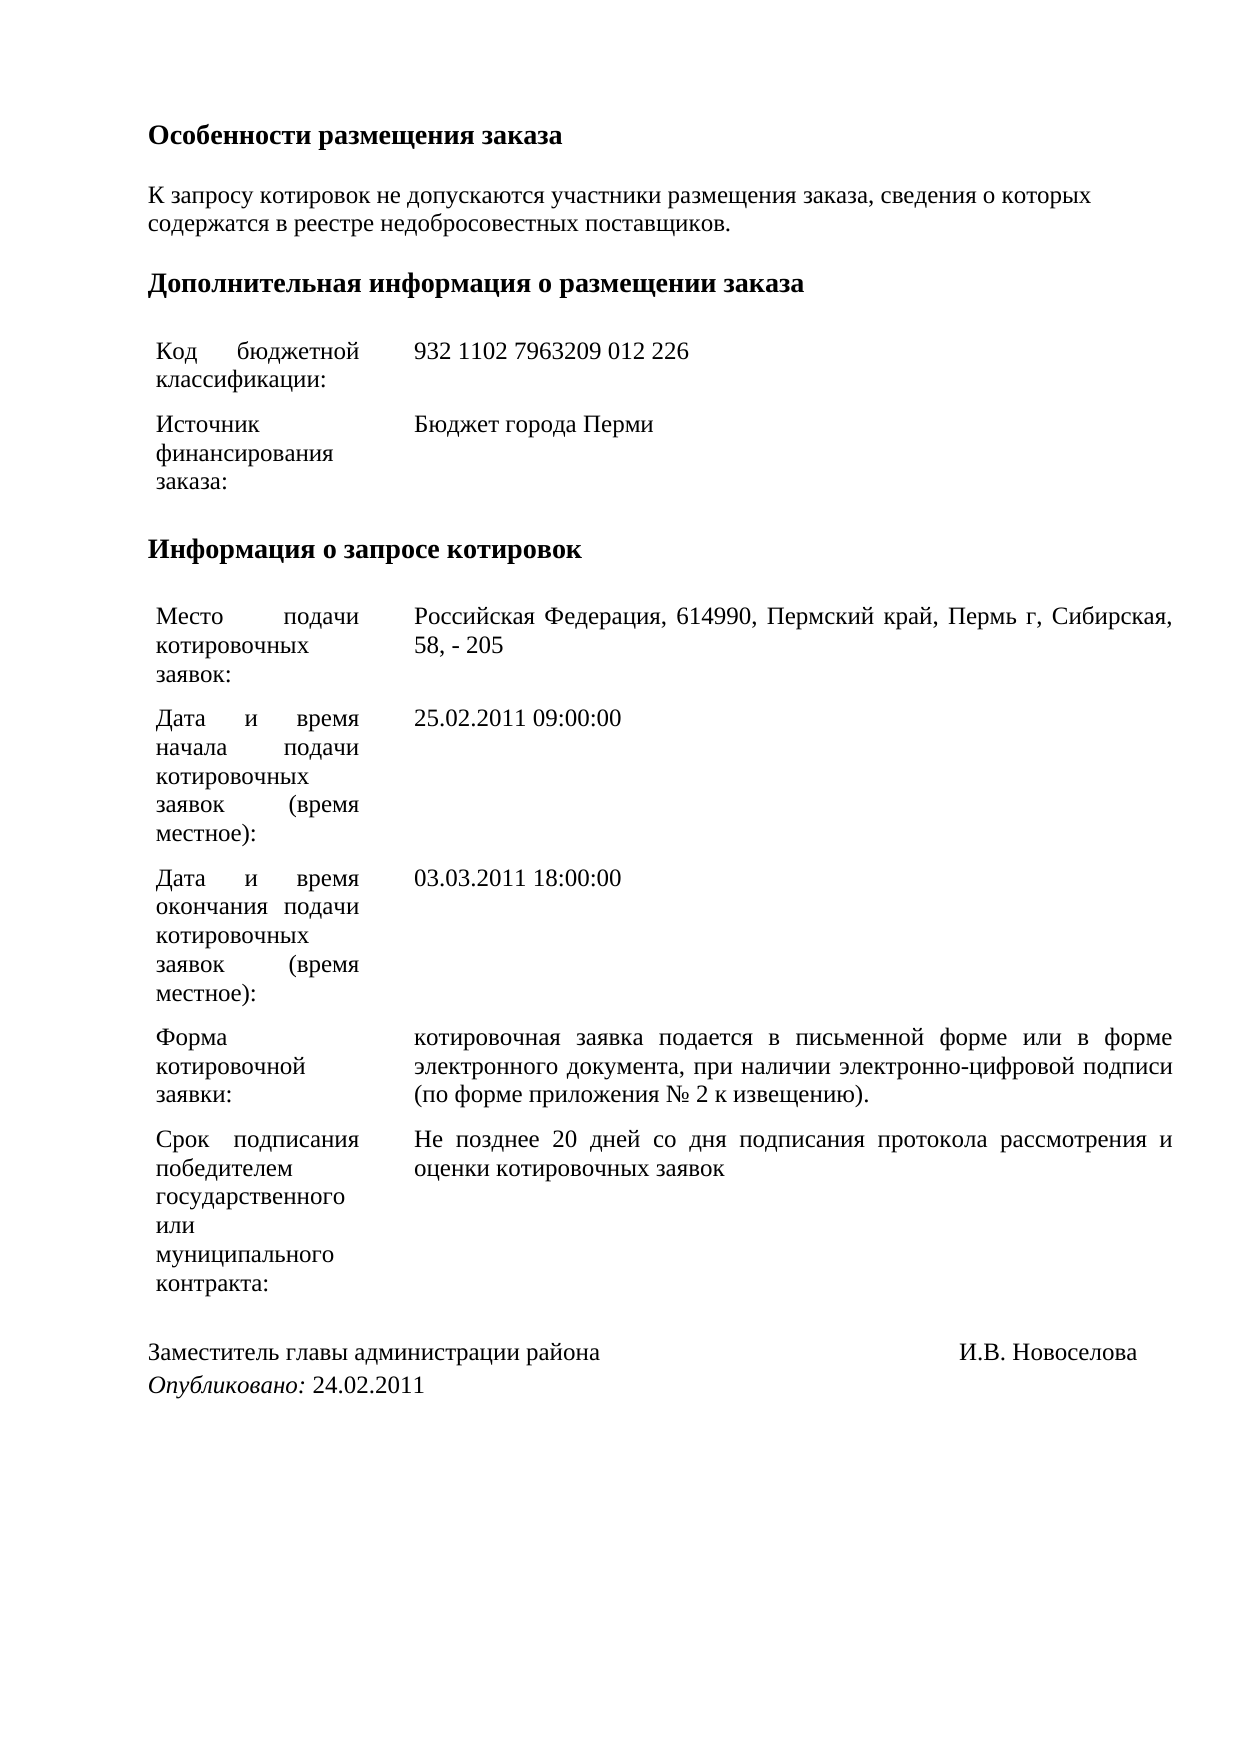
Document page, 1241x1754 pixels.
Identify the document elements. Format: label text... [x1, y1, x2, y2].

table_cell Дата и время начала подачи котировочных заявок (время местное): [148, 696, 406, 855]
table_cell Не позднее 20 дней со дня подписания протокола рассмотрения и оценки котировочных заявок [406, 1116, 1181, 1304]
table_cell 03.03.2011 18:00:00 [406, 855, 1181, 1014]
table_cell котировочная заявка подается в письменной форме или в форме электронного документа, при наличии электронно-цифровой подписи (по форме приложения № 2 к извещению). [406, 1014, 1181, 1116]
table_cell Срок подписания победителем государственного или муниципального контракта: [148, 1116, 406, 1304]
text К запросу котировок не допускаются участники размещения заказа, сведения о которых содержатся в реестре недобросовестных поставщиков. [148, 180, 1181, 237]
table_cell 25.02.2011 09:00:00 [406, 696, 1181, 855]
table_header Код бюджетной классификации: [148, 328, 406, 401]
text Информация о запросе котировок [148, 532, 1181, 564]
text Особенности размещения заказа [148, 118, 1181, 151]
table_cell Источник финансирования заказа: [148, 401, 406, 503]
table_header Российская Федерация, 614990, Пермский край, Пермь г, Сибирская, 58, - 205 [406, 594, 1181, 696]
table_header Место подачи котировочных заявок: [148, 594, 406, 696]
table_cell Бюджет города Перми [406, 401, 1181, 503]
text Заместитель главы администрации района И.В. Новоселова Опубликовано: 24.02.2011 [148, 1304, 1181, 1399]
table_cell Форма котировочной заявки: [148, 1014, 406, 1116]
table_cell Дата и время окончания подачи котировочных заявок (время местное): [148, 855, 406, 1014]
table_header 932 1102 7963209 012 226 [406, 328, 1181, 401]
text Дополнительная информация о размещении заказа [148, 266, 1181, 299]
